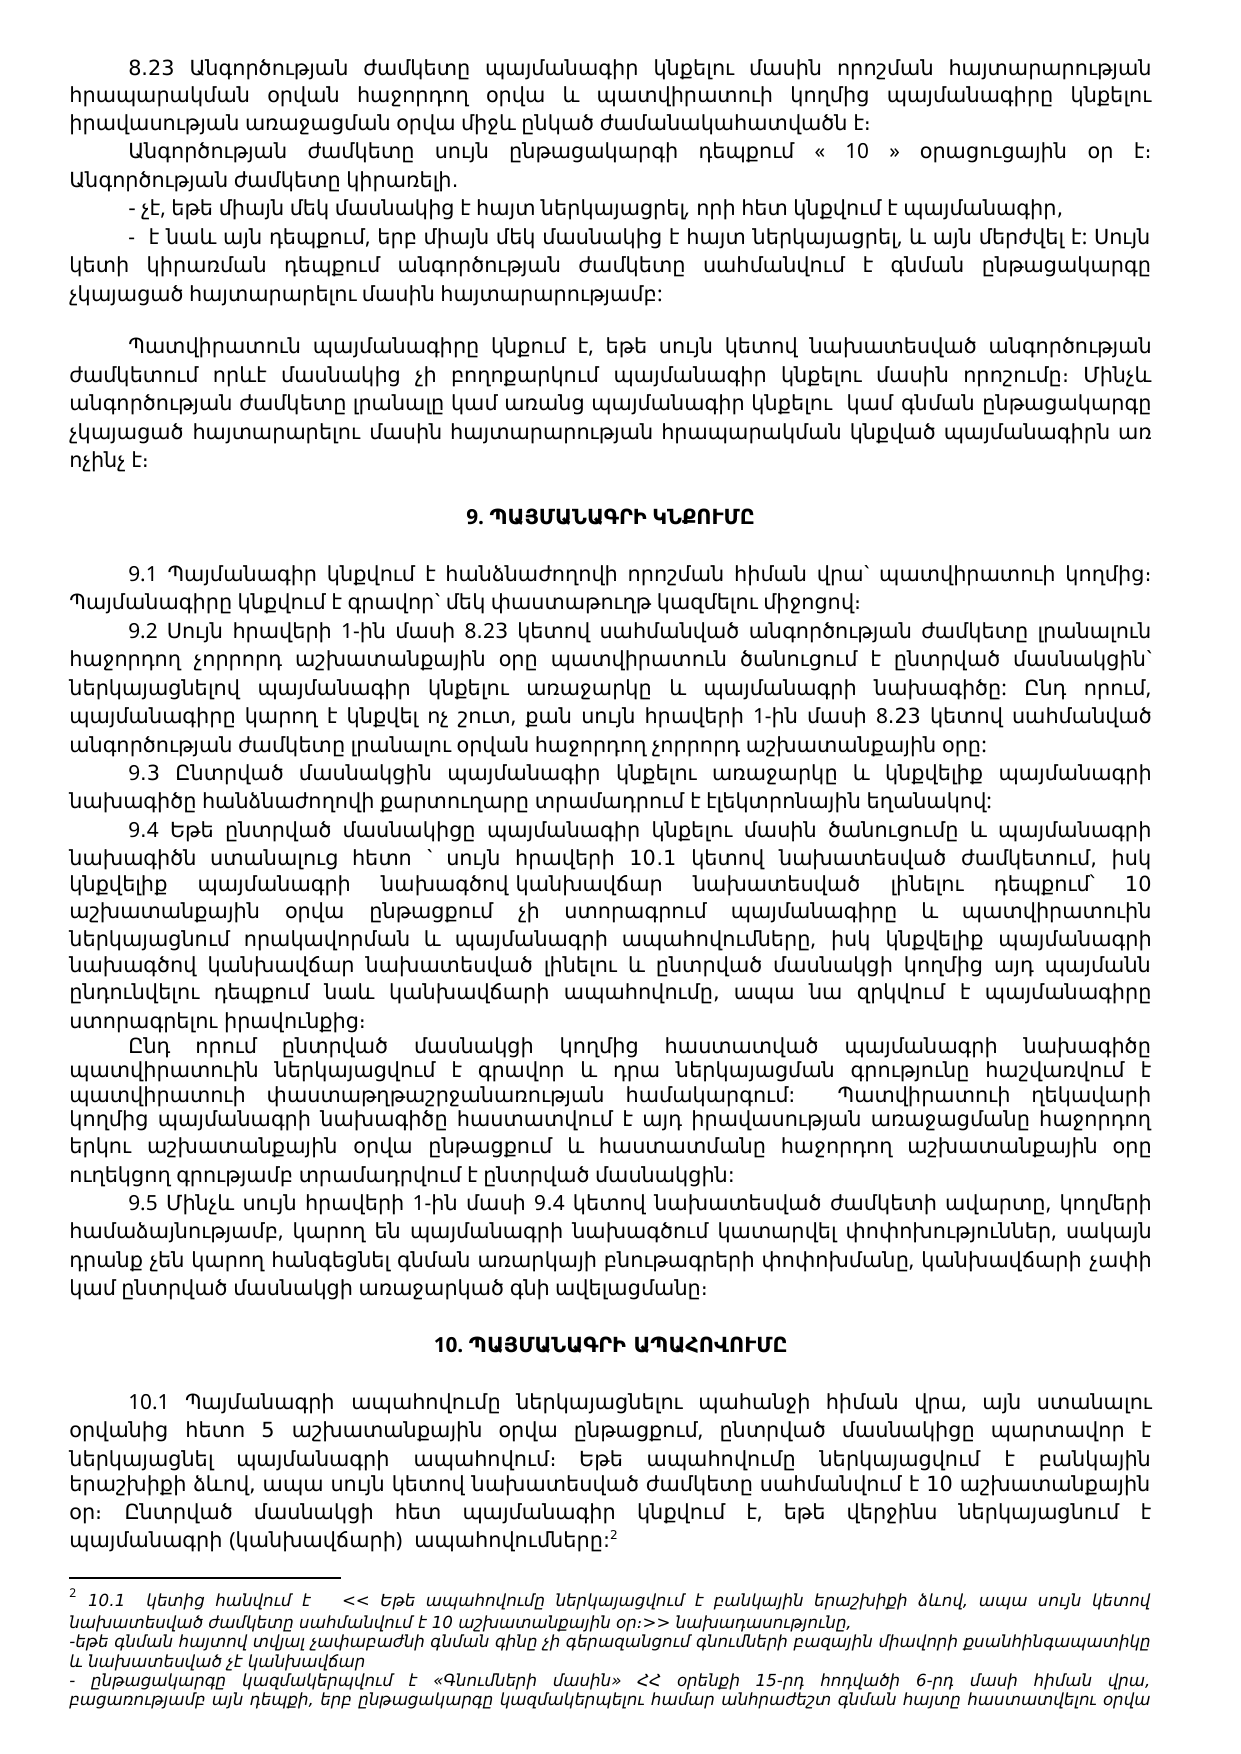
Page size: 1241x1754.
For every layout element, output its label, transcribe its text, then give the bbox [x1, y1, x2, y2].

text - չէ, եթե միայն մեկ մասնակից է հայտ ներկայացրել, որի հետ կնքվում է պայմանագիր, [69, 193, 1152, 222]
text 9.3 Ընտրված մասնակցին պայմանագիր կնքելու առաջարկը և կնքվելիք պայմանագրի նախագիծը հանձնաժողովի քարտուղարը տրամադրում է էլեկտրոնային եղանակով: [69, 758, 1152, 815]
text Պատվիրատուն պայմանագիրը կնքում է, եթե սույն կետով նախատեսված անգործության ժամկետում որևէ մասնակից չի բողոքարկում պայմանագիր կնքելու մասին որոշումը։ Մինչև անգործության ժամկետը լրանալը կամ առանց պայմանագիր կնքելու կամ գնման ընթացակարգը չկայացած հայտարարելու մասին հայտարարության հրապարակման կնքված պայմանագիրն առ ոչինչ է։ [69, 332, 1152, 474]
text 9. ՊԱՅՄԱՆԱԳՐԻ ԿՆՔՈՒՄԸ [69, 502, 1152, 531]
text - է նաև այն դեպքում, երբ միայն մեկ մասնակից է հայտ ներկայացրել, և այն մերժվել է: Սույն կետի կիրառման դեպքում անգործության ժամկետը սահմանվում է գնման ընթացակարգը չկայացած հայտարարելու մասին հայտարարությամբ: [69, 222, 1152, 307]
text Ընդ որում ընտրված մասնակցի կողմից հաստատված պայմանագրի նախագիծը պատվիրատուին ներկայացվում է գրավոր և դրա ներկայացման գրությունը հաշվառվում է պատվիրատուի փաստաթղթաշրջանառության համակարգում: Պատվիրատուի ղեկավարի կողմից պայմանագրի նախագիծը հաստատվում է այդ իրավասության առաջացմանը հաջորդող երկու աշխատանքային օրվա ընթացքում և հաստատմանը հաջորդող աշխատանքային օրը ուղեկցող գրությամբ տրամադրվում է ընտրված մասնակցին: [69, 1034, 1152, 1188]
text Անգործության ժամկետը սույն ընթացակարգի դեպքում « 10 » օրացուցային օր է։ Անգործության ժամկետը կիրառելի. [69, 137, 1152, 193]
text 9.4 Եթե ընտրված մասնակիցը պայմանագիր կնքելու մասին ծանուցումը և պայմանագրի նախագիծն ստանալուց հետո ` սույն հրավերի 10․1 կետով նախատեսված ժամկետում, իսկ կնքվելիք պայմանագրի նախագծով կանխավճար նախատեսված լինելու դեպքում՝ 10 աշխատանքային օրվա ընթացքում չի ստորագրում պայմանագիրը և պատվիրատուին ներկայացնում որակավորման և պայմանագրի ապահովումները, իսկ կնքվելիք պայմանագրի նախագծով կանխավճար նախատեսված լինելու և ընտրված մասնակցի կողմից այդ պայմանն ընդունվելու դեպքում նաև կանխավճարի ապահովումը, ապա նա զրկվում է պայմանագիրը ստորագրելու իրավունքից։ [69, 815, 1152, 1034]
text 9.1 Պայմանագիր կնքվում է հանձնաժողովի որոշման հիման վրա` պատվիրատուի կողմից։ Պայմանագիրը կնքվում է գրավոր` մեկ փաստաթուղթ կազմելու միջոցով։ [69, 559, 1152, 616]
text 9.5 Մինչև սույն հրավերի 1-ին մասի 9.4 կետով նախատեսված ժամկետի ավարտը, կողմերի համաձայնությամբ, կարող են պայմանագրի նախագծում կատարվել փոփոխություններ, սակայն դրանք չեն կարող հանգեցնել գնման առարկայի բնութագրերի փոփոխմանը, կանխավճարի չափի կամ ընտրված մասնակցի առաջարկած գնի ավելացմանը։ [69, 1188, 1152, 1302]
text 10. ՊԱՅՄԱՆԱԳՐԻ ԱՊԱՀՈՎՈՒՄԸ [69, 1330, 1152, 1359]
text 9.2 Սույն հրավերի 1-ին մասի 8.23 կետով սահմանված անգործության ժամկետը լրանալուն հաջորդող չորրորդ աշխատանքային օրը պատվիրատուն ծանուցում է ընտրված մասնակցին` ներկայացնելով պայմանագիր կնքելու առաջարկը և պայմանագրի նախագիծը: Ընդ որում, պայմանագիրը կարող է կնքվել ոչ շուտ, քան սույն հրավերի 1-ին մասի 8.23 կետով սահմանված անգործության ժամկետը լրանալու օրվան հաջորդող չորրորդ աշխատանքային օրը: [69, 616, 1152, 758]
text 10.1 Պայմանագրի ապահովումը ներկայացնելու պահանջի հիման վրա, այն ստանալու օրվանից հետո 5 աշխատանքային օրվա ընթացքում, ընտրված մասնակիցը պարտավոր է ներկայացնել պայմանագրի ապահովում։ Եթե ապահովումը ներկայացվում է բանկային երաշխիքի ձևով, ապա սույն կետով նախատեսված ժամկետը սահմանվում է 10 աշխատանքային օր։ Ընտրված մասնակցի հետ պայմանագիր կնքվում է, եթե վերջինս ներկայացնում է պայմանագրի (կանխավճարի) ապահովումները: [69, 1387, 1152, 1554]
text 8.23 Անգործության ժամկետը պայմանագիր կնքելու մասին որոշման հայտարարության հրապարակման օրվան հաջորդող օրվա և պատվիրատուի կողմից պայմանագիրը կնքելու իրավասության առաջացման օրվա միջև ընկած ժամանակահատվածն է։ [69, 56, 1152, 137]
